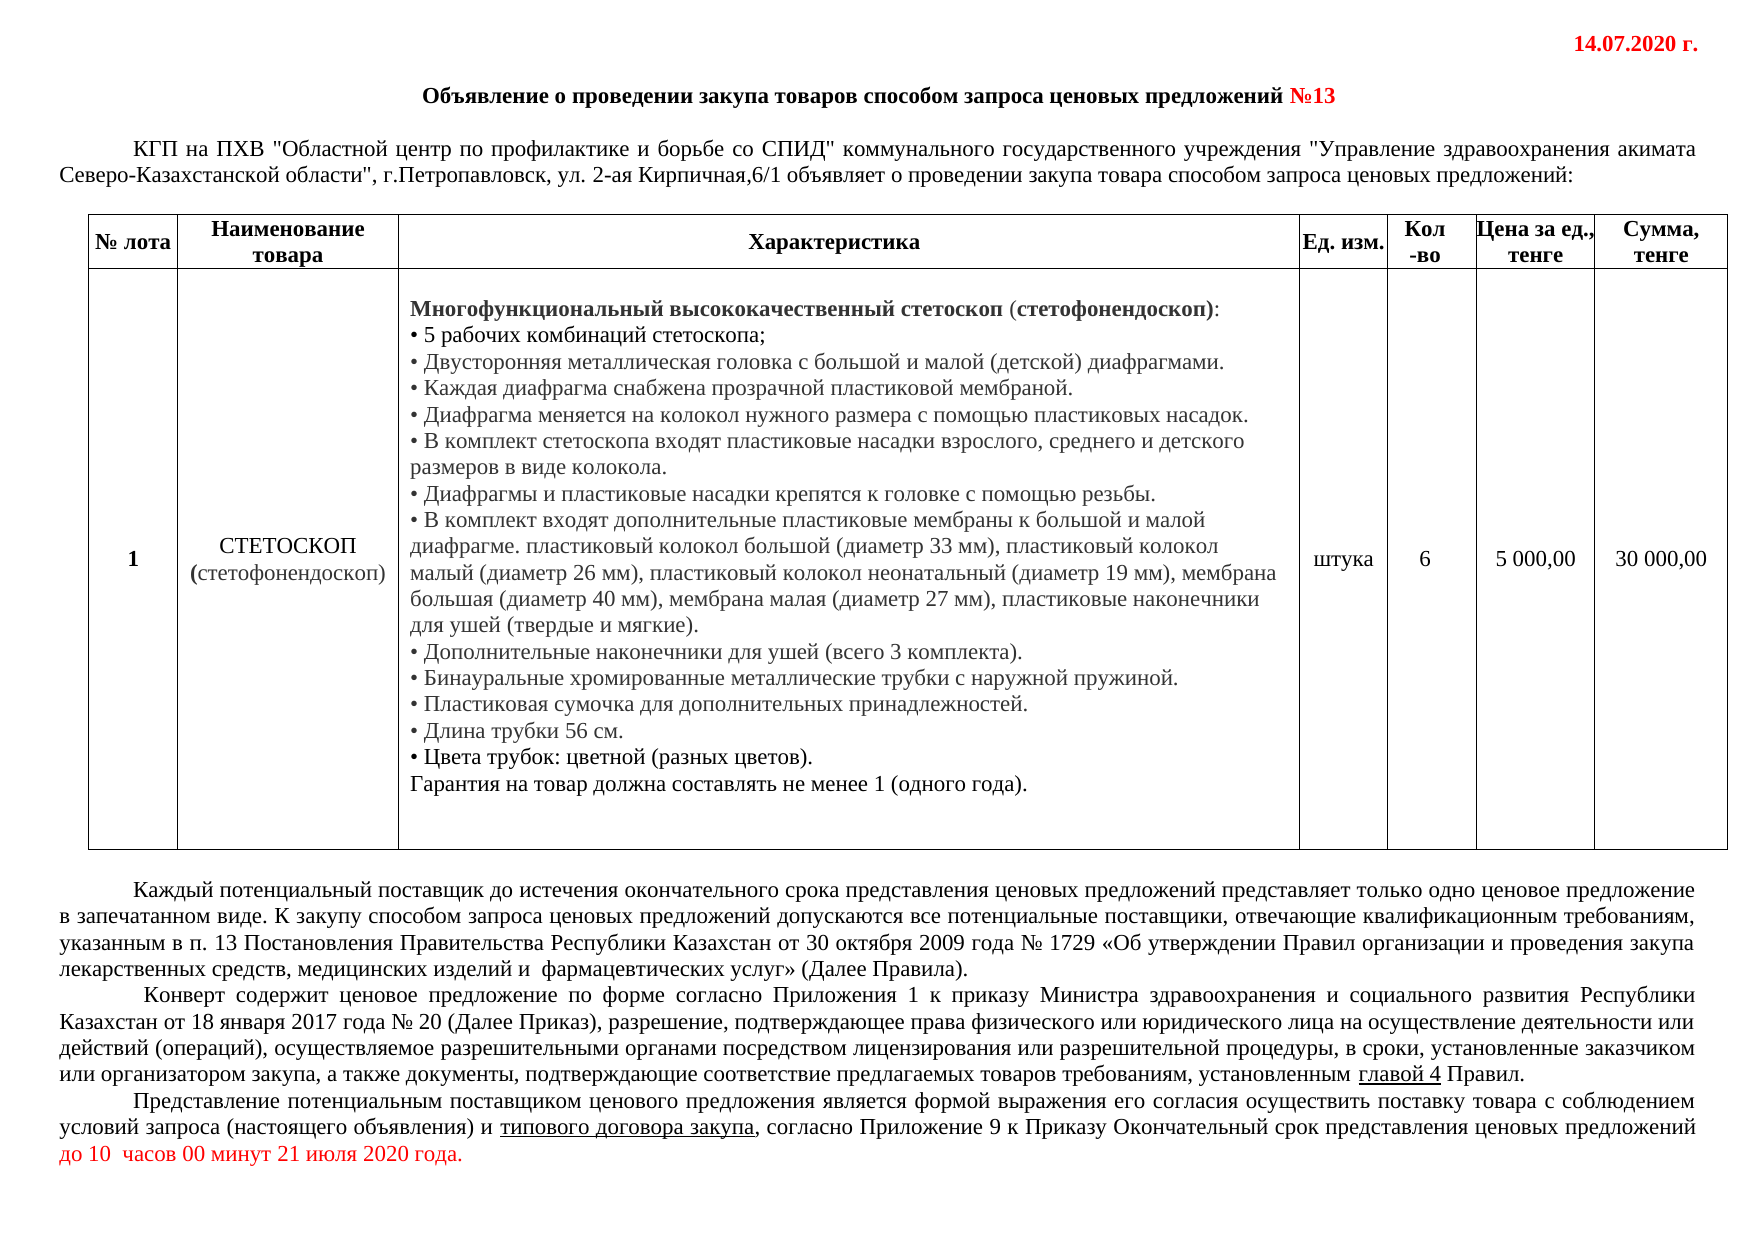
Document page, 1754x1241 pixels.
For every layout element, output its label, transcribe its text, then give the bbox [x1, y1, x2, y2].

table_cell 5 000,00 [1477, 269, 1594, 849]
table_header Сумма, тенге [1595, 215, 1727, 268]
table_header № лота [89, 215, 177, 268]
text Представление потенциальным поставщиком ценового предложения является формой выражения его согласия осуществить поставку товара с соблюдением условий запроса (настоящего объявления) и типового договора закупа, согласно Приложение 9 к Приказу Окончательный срок представления ценовых предложений до 10 часов 00 минут 21 июля 2020 года. [59, 1087, 1698, 1166]
table_header Цена за ед., тенге [1477, 215, 1594, 268]
text Конверт содержит ценовое предложение по форме согласно Приложения 1 к приказу Министра здравоохранения и социального развития Республики Казахстан от 18 января 2017 года № 20 (Далее Приказ), разрешение, подтверждающее права физического или юридического лица на осуществление деятельности или действий (операций), осуществляемое разрешительными органами посредством лицензирования или разрешительной процедуры, в сроки, установленные заказчиком или организатором закупа, а также документы, подтверждающие соответствие предлагаемых товаров требованиям, установленным главой 4 Правил. [59, 981, 1698, 1087]
subtitle Объявление о проведении закупа товаров способом запроса ценовых предложений №13 [59, 82, 1698, 109]
text КГП на ПХВ "Областной центр по профилактике и борьбе со СПИД" коммунального государственного учреждения "Управление здравоохранения акимата Северо-Казахстанской области", г.Петропавловск, ул. 2-ая Кирпичная,6/1 объявляет о проведении закупа товара способом запроса ценовых предложений: [59, 135, 1698, 188]
table_cell 30 000,00 [1595, 269, 1727, 849]
subtitle 14.07.2020 г. [118, 29, 1698, 56]
text Каждый потенциальный поставщик до истечения окончательного срока представления ценовых предложений представляет только одно ценовое предложение в запечатанном виде. К закупу способом запроса ценовых предложений допускаются все потенциальные поставщики, отвечающие квалификационным требованиям, указанным в п. 13 Постановления Правительства Республики Казахстан от 30 октября 2009 года № 1729 «Об утверждении Правил организации и проведения закупа лекарственных средств, медицинских изделий и фармацевтических услуг» (Далее Правила). [59, 876, 1698, 981]
table_header Ед. изм. [1300, 215, 1387, 268]
table_header Характеристика [399, 215, 1299, 268]
table_cell 1 [89, 269, 177, 849]
table_header Наименование товара [178, 215, 398, 268]
table_cell 6 [1388, 269, 1476, 849]
table_cell СТЕТОСКОП (стетофонендоскоп) [178, 269, 398, 849]
table_cell штука [1300, 269, 1387, 849]
table_header Кол -во [1388, 215, 1476, 268]
table_cell Многофункциональный высококачественный стетоскоп (стетофонендоскоп): • 5 рабочих комбинаций стетоскопа; • Двусторонняя металлическая головка с большой и малой (детской) диафрагмами. • Каждая диафрагма снабжена прозрачной пластиковой мембраной. • Диафрагма меняется на колокол нужного размера с помощью пластиковых насадок. • В комплект стетоскопа входят пластиковые насадки взрослого, среднего и детского размеров в виде колокола. • Диафрагмы и пластиковые насадки крепятся к головке с помощью резьбы. • В комплект входят дополнительные пластиковые мембраны к большой и малой диафрагме. пластиковый колокол большой (диаметр 33 мм), пластиковый колокол малый (диаметр 26 мм), пластиковый колокол неонатальный (диаметр 19 мм), мембрана большая (диаметр 40 мм), мембрана малая (диаметр 27 мм), пластиковые наконечники для ушей (твердые и мягкие). • Дополнительные наконечники для ушей (всего 3 комплекта). • Бинауральные хромированные металлические трубки с наружной пружиной. • Пластиковая сумочка для дополнительных принадлежностей. • Длина трубки 56 см. • Цвета трубок: цветной (разных цветов). Гарантия на товар должна составлять не менее 1 (одного года). [399, 269, 1299, 849]
